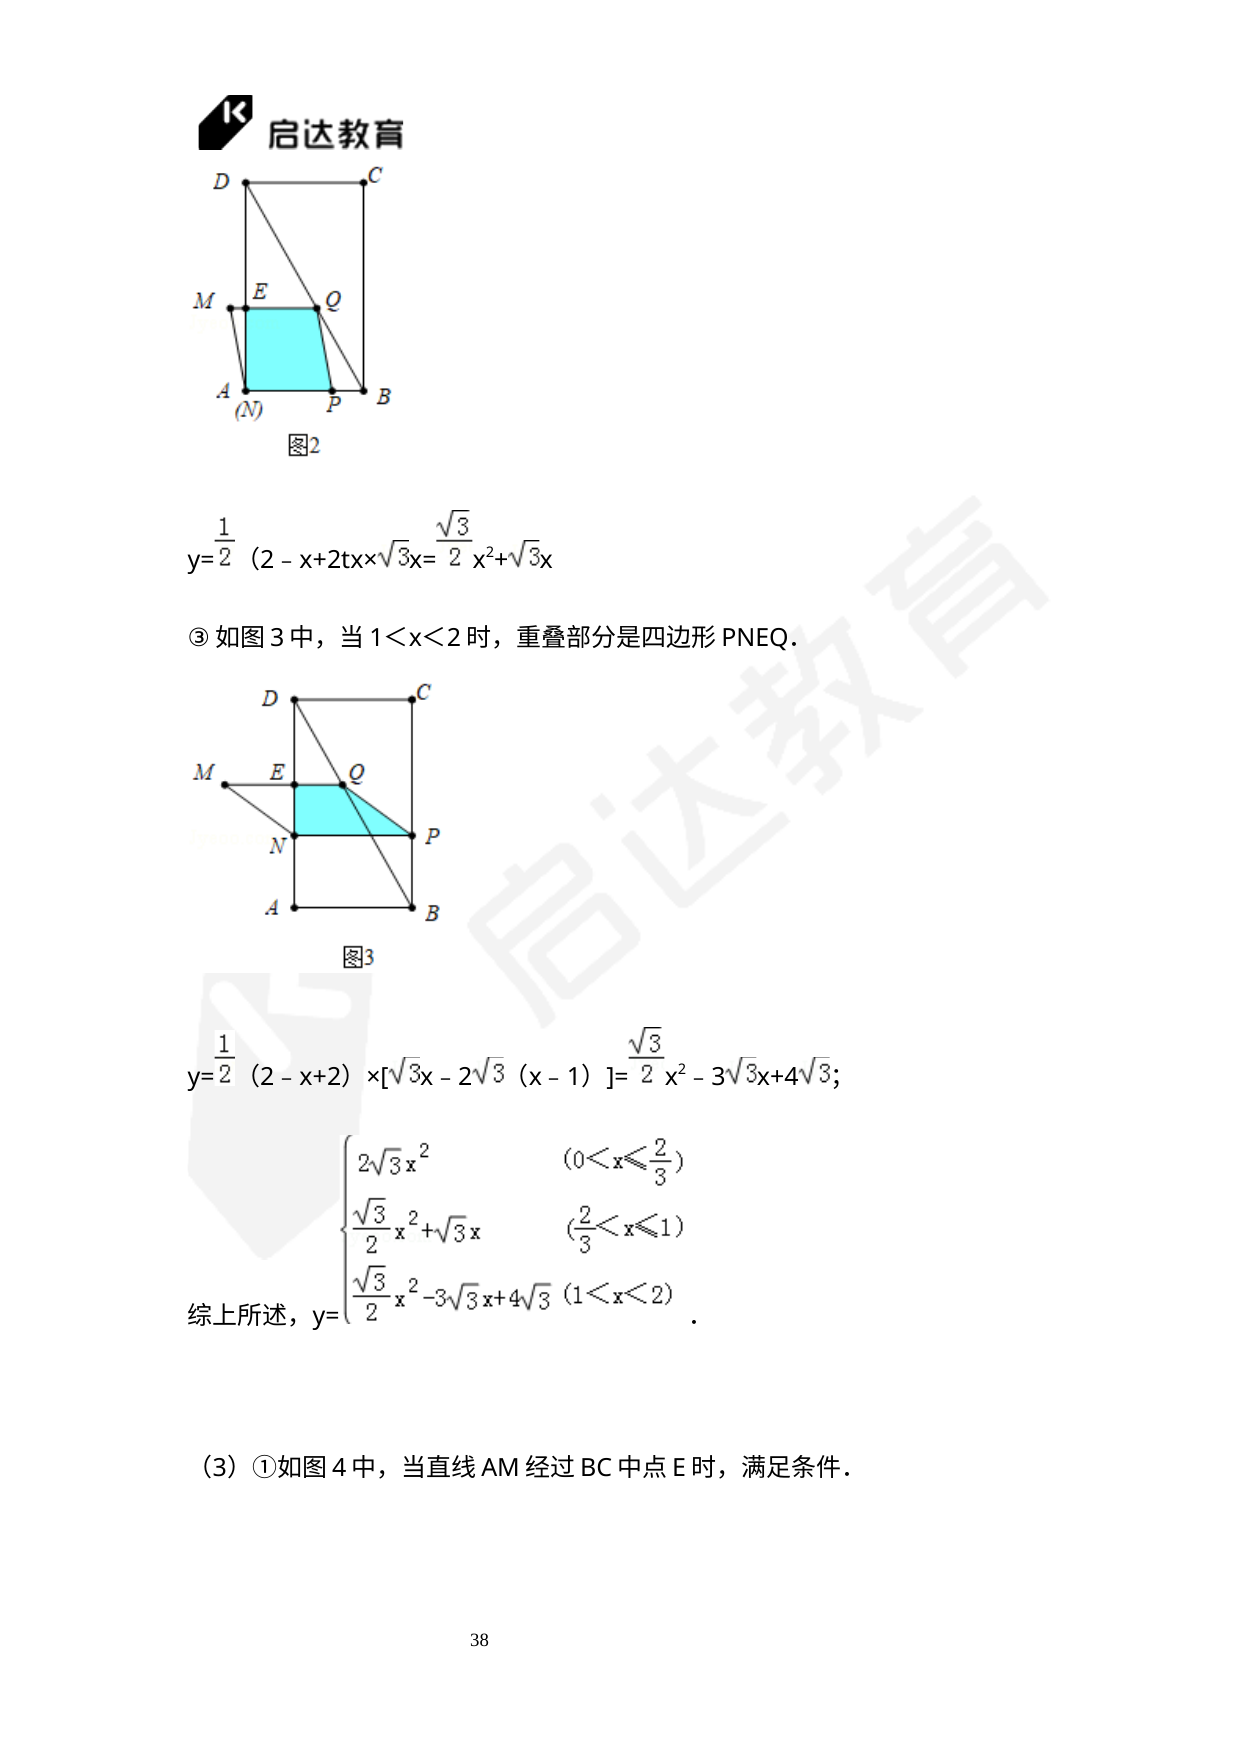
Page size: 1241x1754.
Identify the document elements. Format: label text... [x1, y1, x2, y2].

picture [628, 1027, 665, 1086]
text ③如图3中，当1＜x＜2时，重叠部分是四边形PNEQ． [187, 603, 1053, 668]
picture [798, 1057, 830, 1086]
picture [472, 1057, 504, 1086]
picture [187, 162, 396, 461]
picture [198, 95, 404, 150]
picture [725, 1057, 757, 1086]
picture [508, 540, 540, 569]
picture [187, 678, 446, 973]
picture [214, 513, 235, 569]
picture [377, 540, 409, 569]
picture [339, 1135, 688, 1324]
picture [214, 1030, 235, 1086]
picture [388, 1057, 420, 1086]
picture [436, 510, 473, 569]
text y=（2﹣x+2）×[x﹣2（x﹣1）]=x2﹣3x+4； [187, 1011, 1053, 1109]
text y=（2﹣x+2tx×x=x2+x [187, 494, 1053, 592]
text （3）①如图4中，当直线AM经过BC中点E时，满足条件． [187, 1433, 1053, 1498]
